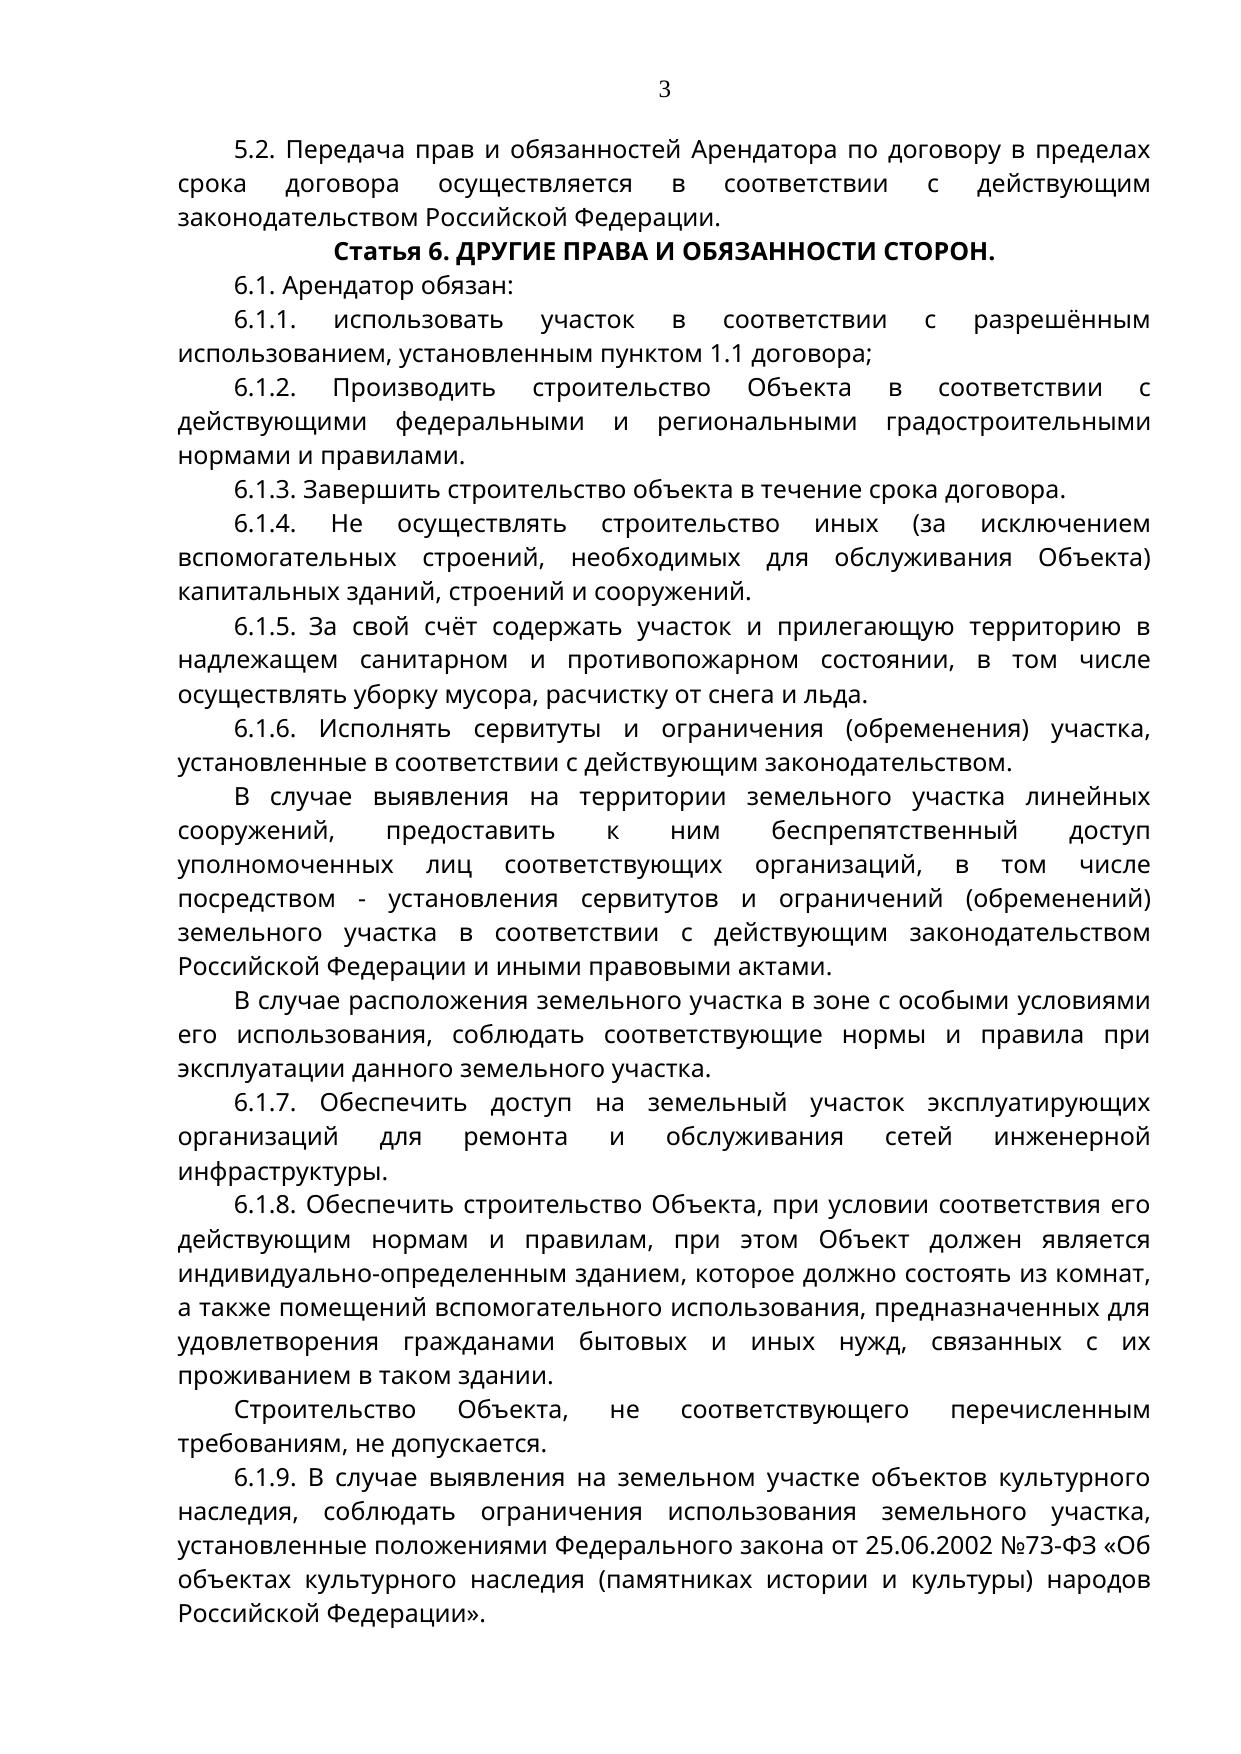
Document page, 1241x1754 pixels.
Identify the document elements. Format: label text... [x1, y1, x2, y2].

text 6.1.4. Не осуществлять строительство иных (за исключением вспомогательных строений, необходимых для обслуживания Объекта) капитальных зданий, строений и сооружений. [177, 506, 1152, 608]
text Строительство Объекта, не соответствующего перечисленным требованиям, не допускается. [177, 1392, 1152, 1460]
text 5.2. Передача прав и обязанностей Арендатора по договору в пределах срока договора осуществляется в соответствии с действующим законодательством Российской Федерации. [177, 131, 1152, 233]
text 6.1.2. Производить строительство Объекта в соответствии с действующими федеральными и региональными градостроительными нормами и правилами. [177, 370, 1152, 472]
text 6.1. Арендатор обязан: [177, 267, 1152, 302]
text 6.1.6. Исполнять сервитуты и ограничения (обременения) участка, установленные в соответствии с действующим законодательством. [177, 710, 1152, 778]
text 6.1.8. Обеспечить строительство Объекта, при условии соответствия его действующим нормам и правилам, при этом Объект должен является индивидуально-определенным зданием, которое должно состоять из комнат, а также помещений вспомогательного использования, предназначенных для удовлетворения гражданами бытовых и иных нужд, связанных с их проживанием в таком здании. [177, 1187, 1152, 1392]
text 6.1.3. Завершить строительство объекта в течение срока договора. [177, 472, 1152, 506]
text Статья 6. ДРУГИЕ ПРАВА И ОБЯЗАННОСТИ СТОРОН. [177, 233, 1152, 267]
text 6.1.9. В случае выявления на земельном участке объектов культурного наследия, соблюдать ограничения использования земельного участка, установленные положениями Федерального закона от 25.06.2002 №73-ФЗ «Об объектах культурного наследия (памятниках истории и культуры) народов Российской Федерации». [177, 1460, 1152, 1630]
text В случае расположения земельного участка в зоне с особыми условиями его использования, соблюдать соответствующие нормы и правила при эксплуатации данного земельного участка. [177, 983, 1152, 1085]
text 6.1.5. За свой счёт содержать участок и прилегающую территорию в надлежащем санитарном и противопожарном состоянии, в том числе осуществлять уборку мусора, расчистку от снега и льда. [177, 608, 1152, 710]
text В случае выявления на территории земельного участка линейных сооружений, предоставить к ним беспрепятственный доступ уполномоченных лиц соответствующих организаций, в том числе посредством - установления сервитутов и ограничений (обременений) земельного участка в соответствии с действующим законодательством Российской Федерации и иными правовыми актами. [177, 778, 1152, 983]
text 6.1.1. использовать участок в соответствии с разрешённым использованием, установленным пунктом 1.1 договора; [177, 302, 1152, 370]
text 6.1.7. Обеспечить доступ на земельный участок эксплуатирующих организаций для ремонта и обслуживания сетей инженерной инфраструктуры. [177, 1085, 1152, 1187]
